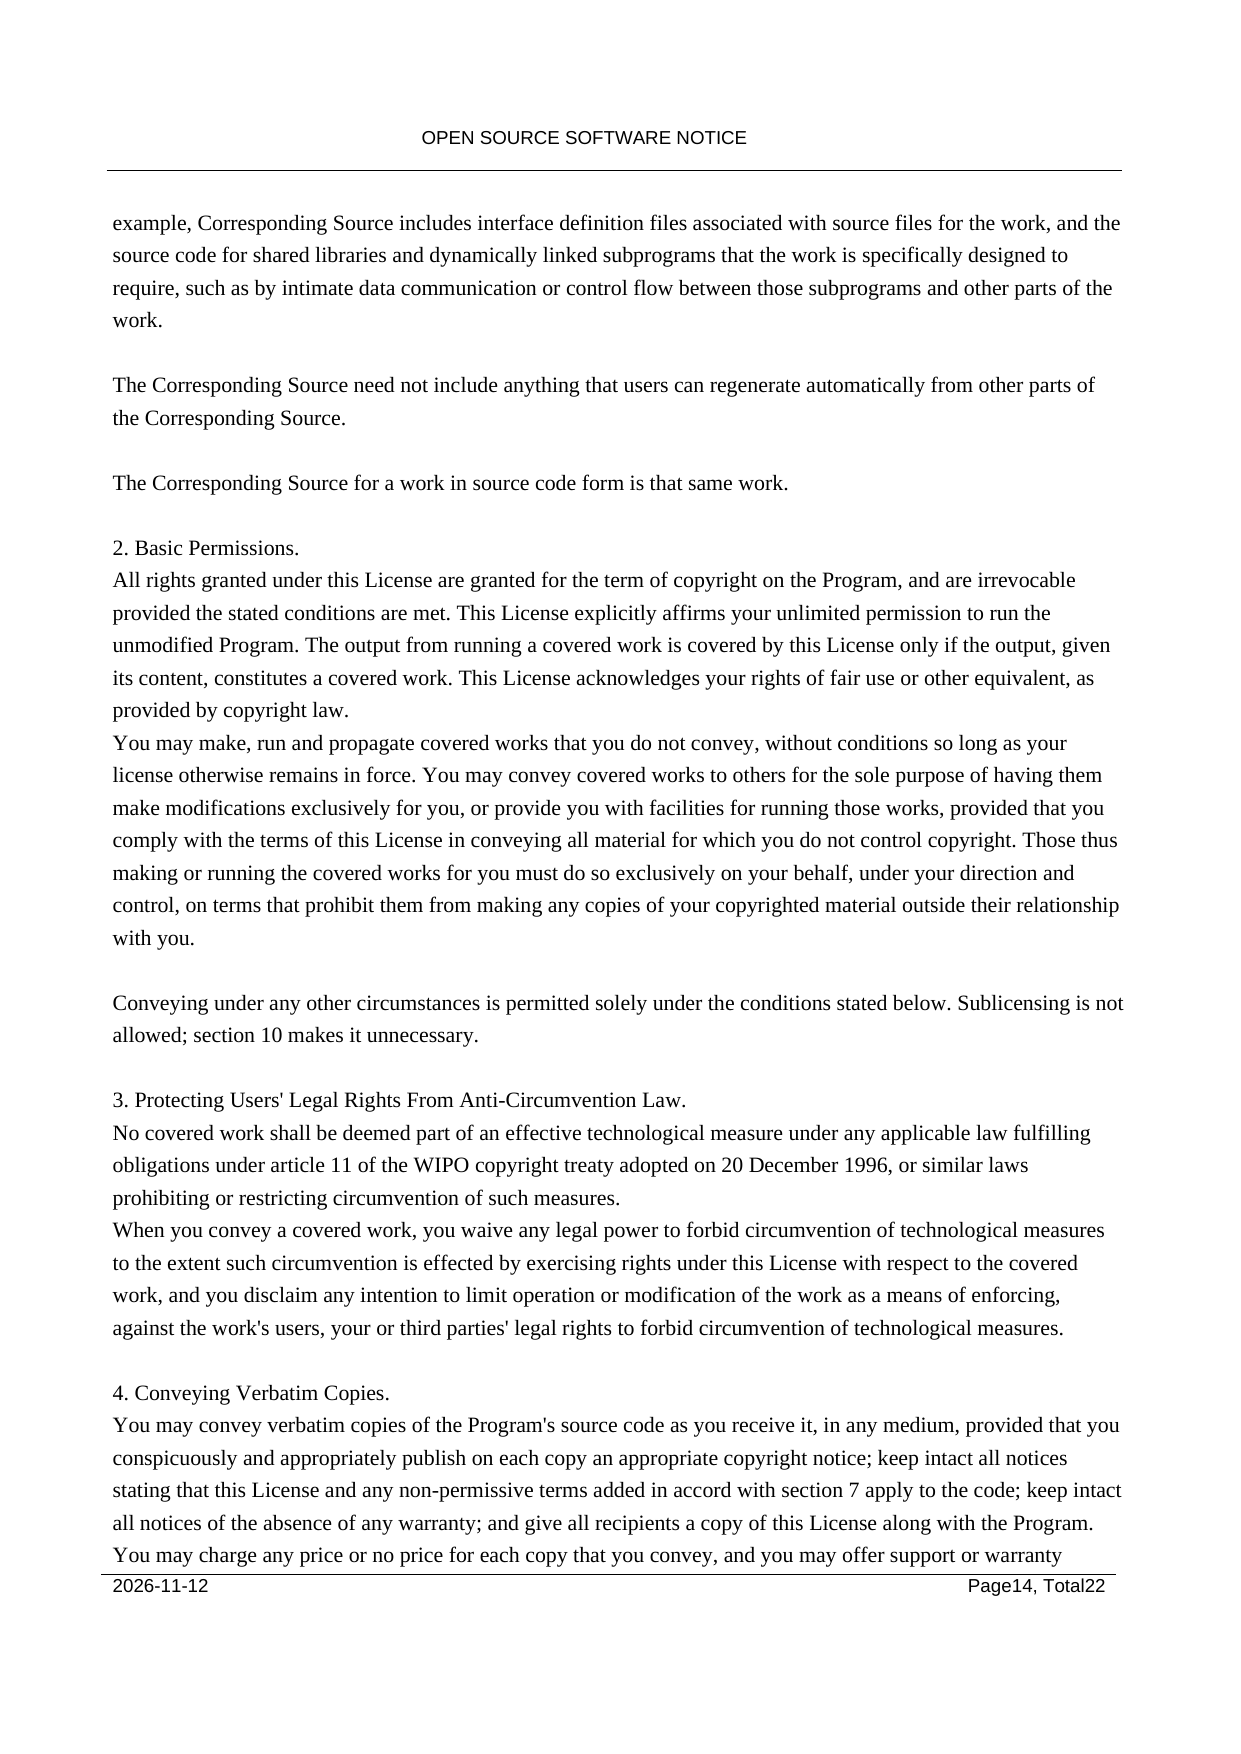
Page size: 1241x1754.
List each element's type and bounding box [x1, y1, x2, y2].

text [112, 206, 1128, 1571]
